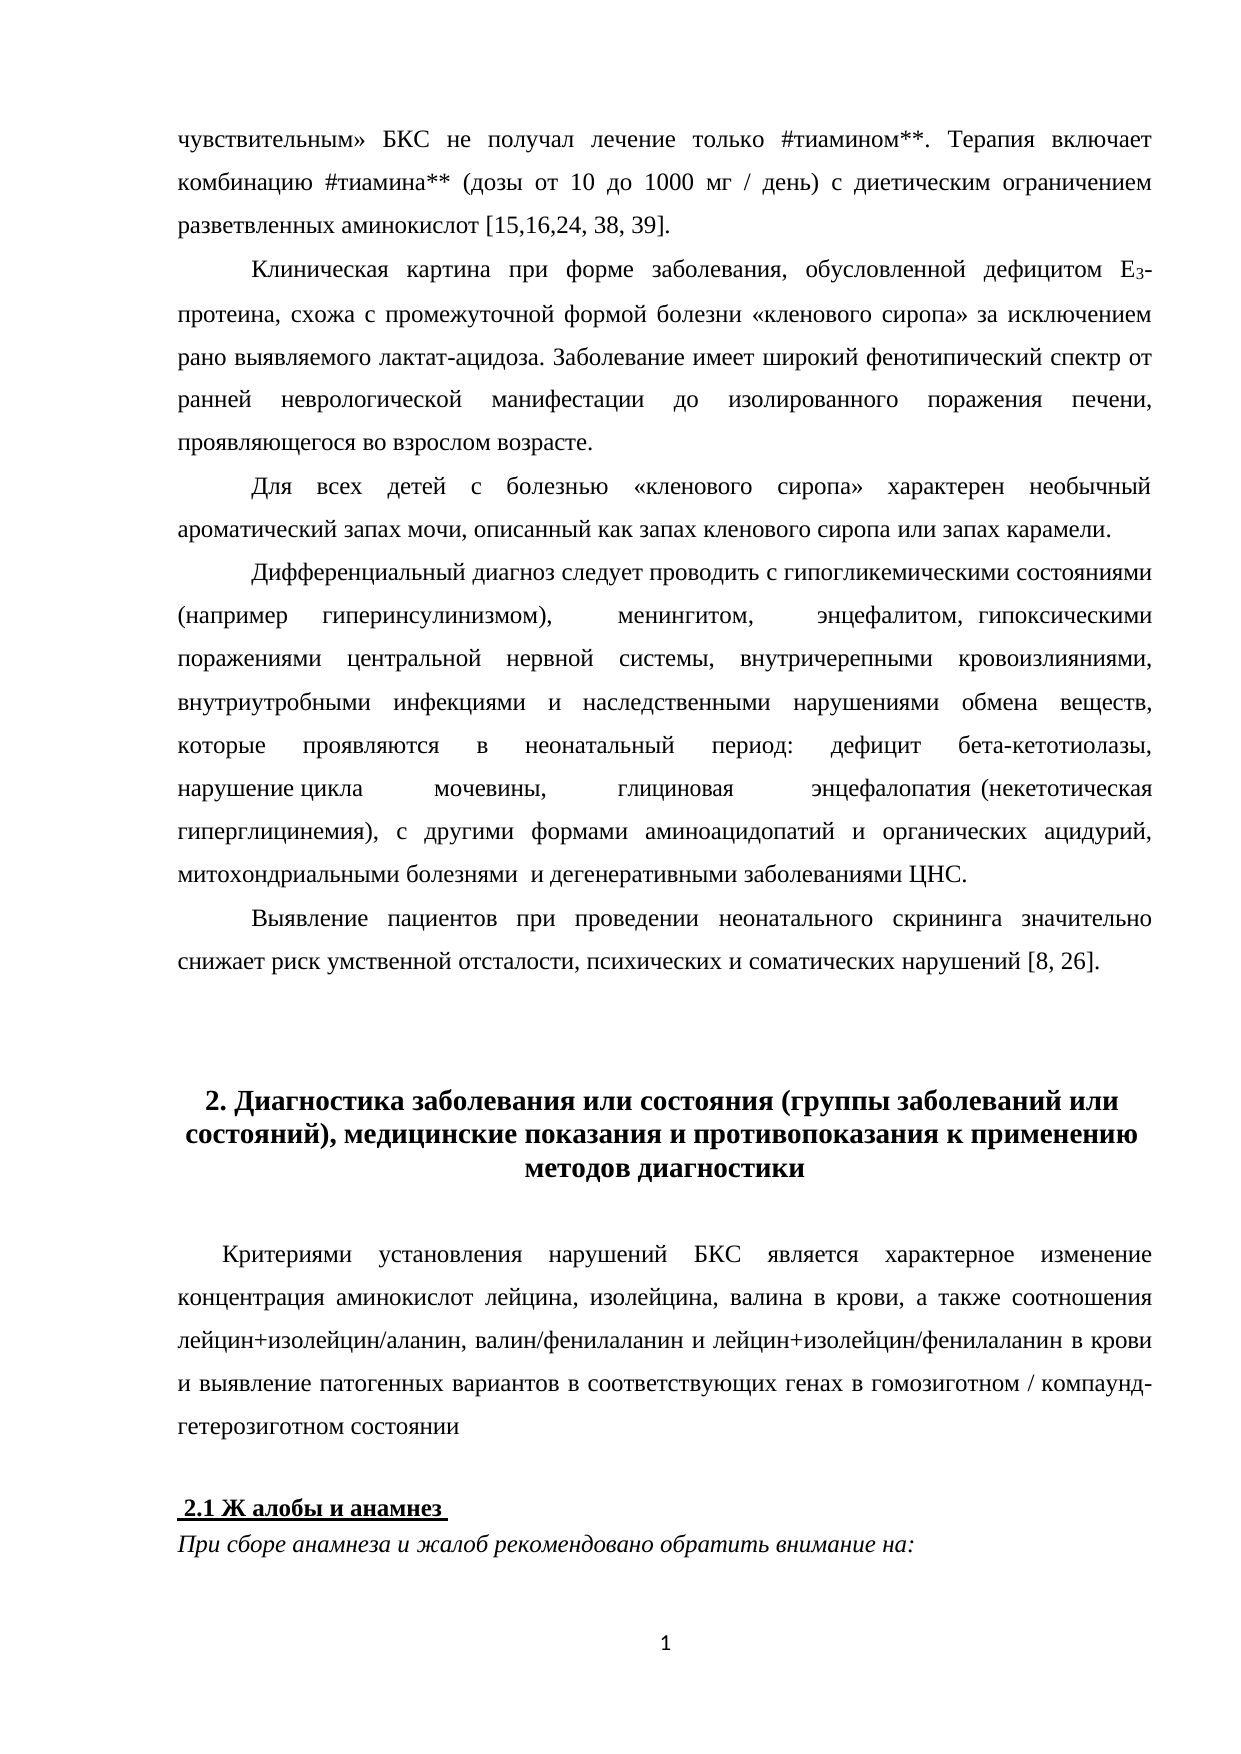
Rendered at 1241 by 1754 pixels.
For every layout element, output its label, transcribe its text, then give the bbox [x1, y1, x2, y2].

text При сборе анамнеза и жалоб рекомендовано обратить внимание на: [177, 1529, 1163, 1558]
text Критериями установления нарушений БКС является характерное изменение концентрация аминокислот лейцина, изолейцина, валина в крови, а также соотношения лейцин+изолейцин/аланин, валин/фенилаланин и лейцин+изолейцин/фенилаланин в крови и выявление патогенных вариантов в соответствующих генах в гомозиготном / компаунд- гетерозиготном состоянии [177, 1239, 1152, 1440]
text Клиническая картина при форме заболевания, обусловленной дефицитом Е3- протеина, схожа с промежуточной формой болезни «кленового сиропа» за исключением рано выявляемого лактат-ацидоза. Заболевание имеет широкий фенотипический спектр от ранней неврологической манифестации до изолированного поражения печени, проявляющегося во взрослом возрасте. [177, 254, 1152, 456]
subtitle 2.1 Ж алобы и анамнез [177, 1493, 1163, 1522]
subtitle Диагностика заболевания или состояния (группы заболеваний или состояний), медицинские показания и противопоказания к применению [185, 1083, 1144, 1150]
text чувствительным» БКС не получал лечение только #тиамином**. Терапия включает комбинацию #тиамина** (дозы от 10 до 1000 мг / день) с диетическим ограничением разветвленных аминокислот [15,16,24, 38, 39]. [177, 124, 1152, 239]
text методов диагностики [208, 1150, 1121, 1183]
text Дифференциальный диагноз следует проводить с гипогликемическими состояниями (например гиперинсулинизмом), менингитом, энцефалитом, гипоксическими поражениями центральной нервной системы, внутричерепными кровоизлияниями, внутриутробными инфекциями и наследственными нарушениями обмена веществ, которые проявляются в неонатальный период: дефицит бета-кетотиолазы, нарушение цикла мочевины, глициновая энцефалопатия (некетотическая гиперглицинемия), с другими формами аминоацидопатий и органических ацидурий, митохондриальными болезнями и дегенеративными заболеваниями ЦНС. [177, 557, 1152, 888]
text Выявление пациентов при проведении неонатального скрининга значительно снижает риск умственной отсталости, психических и соматичеcких нарушений [8, 26]. [177, 903, 1152, 974]
text Для всех детей с болезнью «кленового сиропа» характерен необычный ароматический запах мочи, описанный как запах кленового сиропа или запах карамели. [177, 471, 1151, 542]
